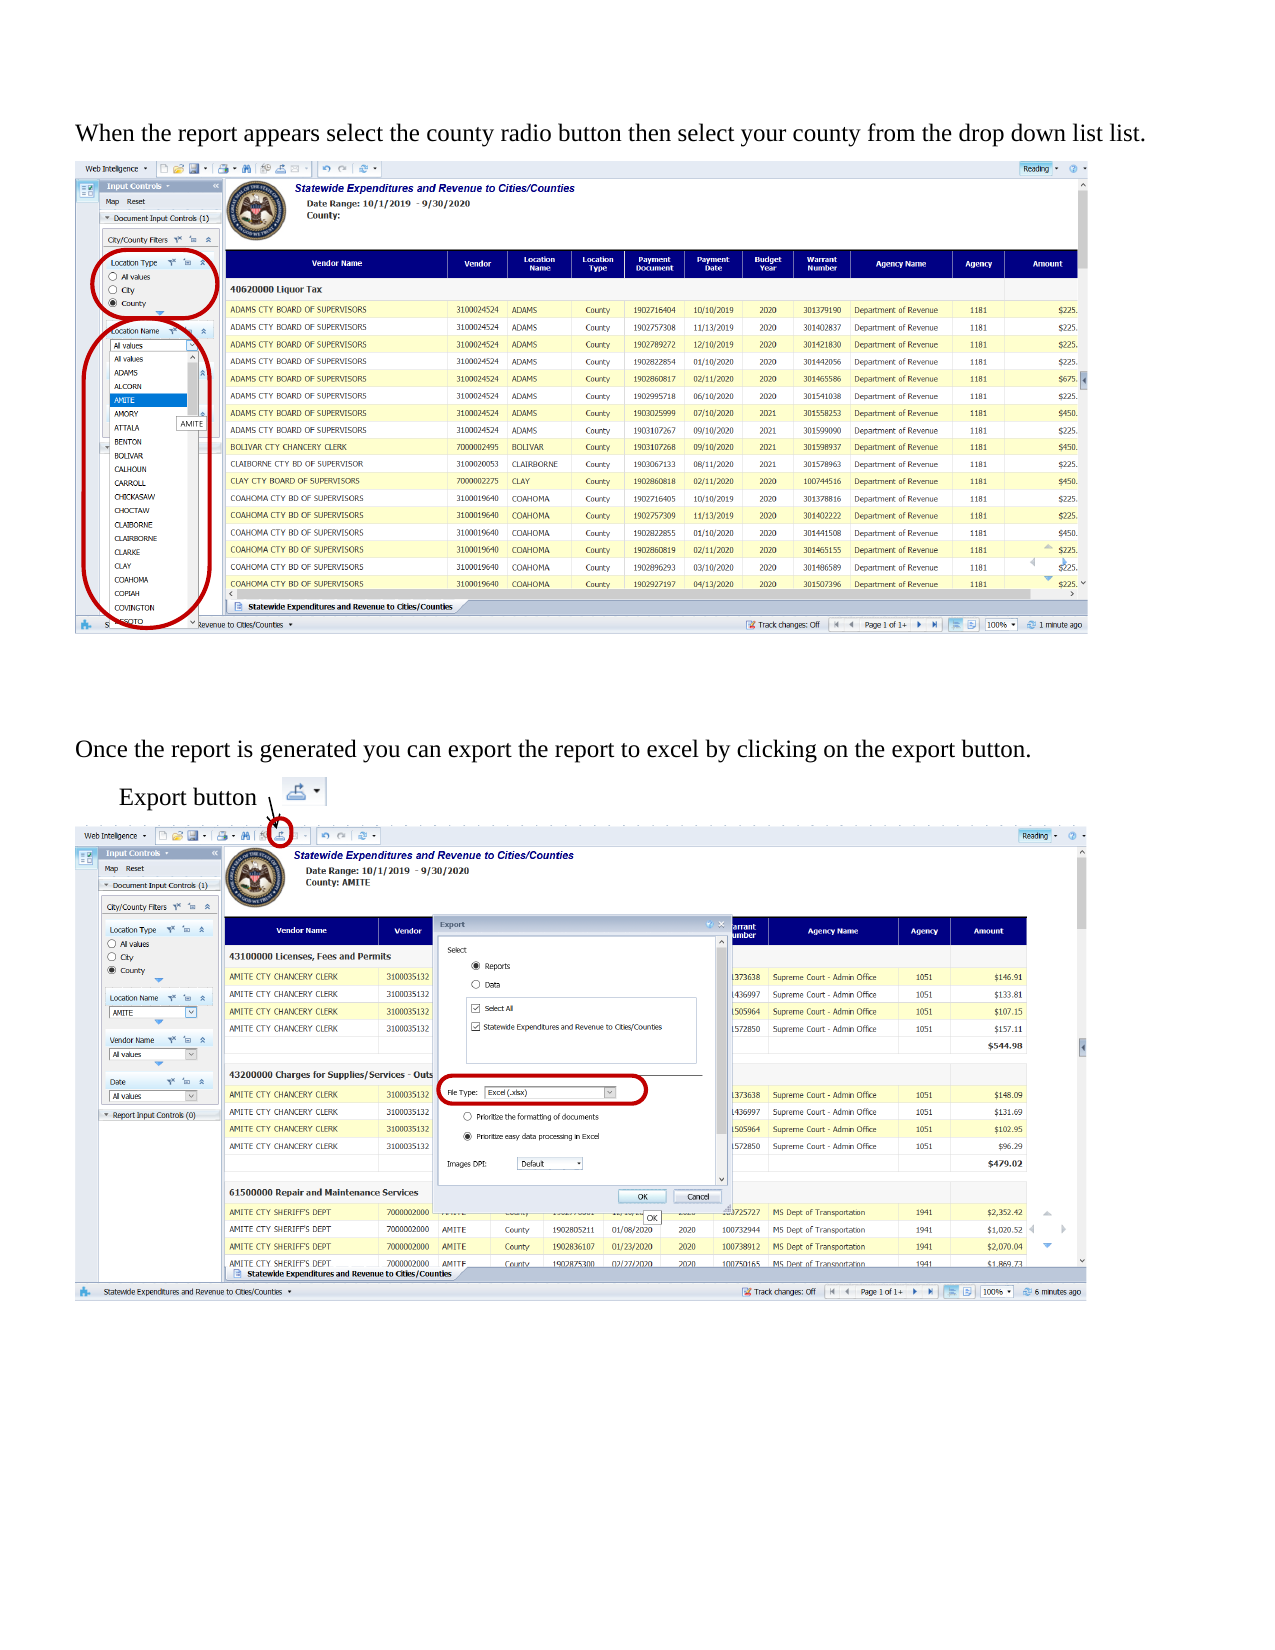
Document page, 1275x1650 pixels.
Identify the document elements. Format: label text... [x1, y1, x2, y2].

picture [75, 825, 1087, 1301]
picture [272, 825, 289, 844]
text When the report appears select the county radio button then select your county from the drop down list list. [75, 118, 1162, 147]
text Export button [75, 777, 1162, 811]
text Once the report is generated you can export the report to excel by clicking on the export button. [75, 734, 1162, 763]
picture [75, 161, 1088, 634]
picture [282, 777, 327, 806]
